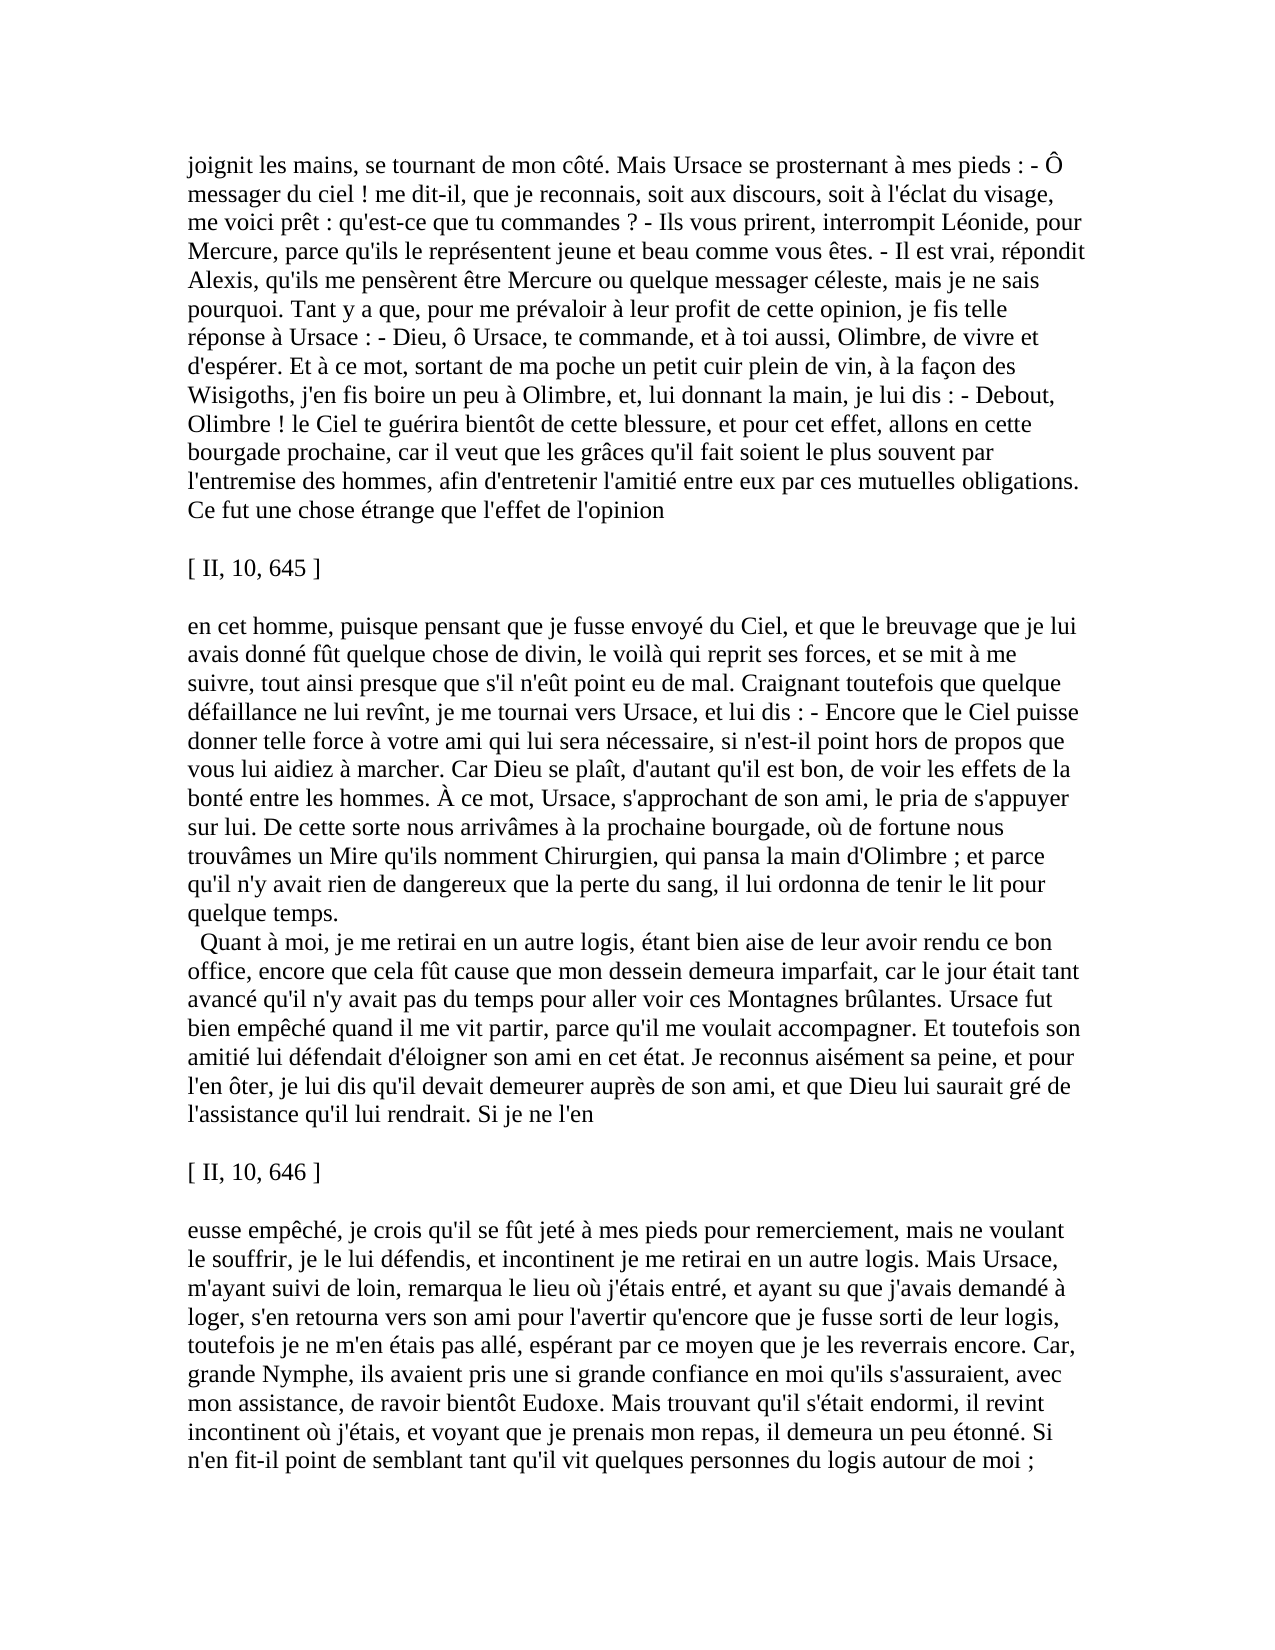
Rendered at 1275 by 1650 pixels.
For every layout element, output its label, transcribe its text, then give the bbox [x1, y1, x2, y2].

text [ II, 10, 646 ] [187, 1157, 1087, 1186]
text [187, 1215, 1087, 1474]
text [ II, 10, 645 ] [187, 553, 1087, 582]
text en cet homme, puisque pensant que je fusse envoyé du Ciel, et que le breuvage que je lui avais donné fût quelque chose de divin, le voilà qui reprit ses forces, et se mit à me suivre, tout ainsi presque que s'il n'eût point eu de mal. Craignant toutefois que quelque défaillance ne lui revînt, je me tournai vers Ursace, et lui dis : - Encore que le Ciel puisse donner telle force à votre ami qui lui sera nécessaire, si n'est-il point hors de propos que vous lui aidiez à marcher. Car Dieu se plaît, d'autant qu'il est bon, de voir les effets de la bonté entre les hommes. À ce mot, Ursace, s'approchant de son ami, le pria de s'appuyer sur lui. De cette sorte nous arrivâmes à la prochaine bourgade, où de fortune nous trouvâmes un Mire qu'ils nomment Chirurgien, qui pansa la main d'Olimbre ; et parce qu'il n'y avait rien de dangereux que la perte du sang, il lui ordonna de tenir le lit pour quelque temps. Quant à moi, je me retirai en un autre logis, étant bien aise de leur avoir rendu ce bon office, encore que cela fût cause que mon dessein demeura imparfait, car le jour était tant avancé qu'il n'y avait pas du temps pour aller voir ces Montagnes brûlantes. Ursace fut bien empêché quand il me vit partir, parce qu'il me voulait accompagner. Et toutefois son amitié lui défendait d'éloigner son ami en cet état. Je reconnus aisément sa peine, et pour l'en ôter, je lui dis qu'il devait demeurer auprès de son ami, et que Dieu lui saurait gré de l'assistance qu'il lui rendrait. Si je ne l'en [187, 611, 1087, 1128]
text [187, 150, 1087, 524]
